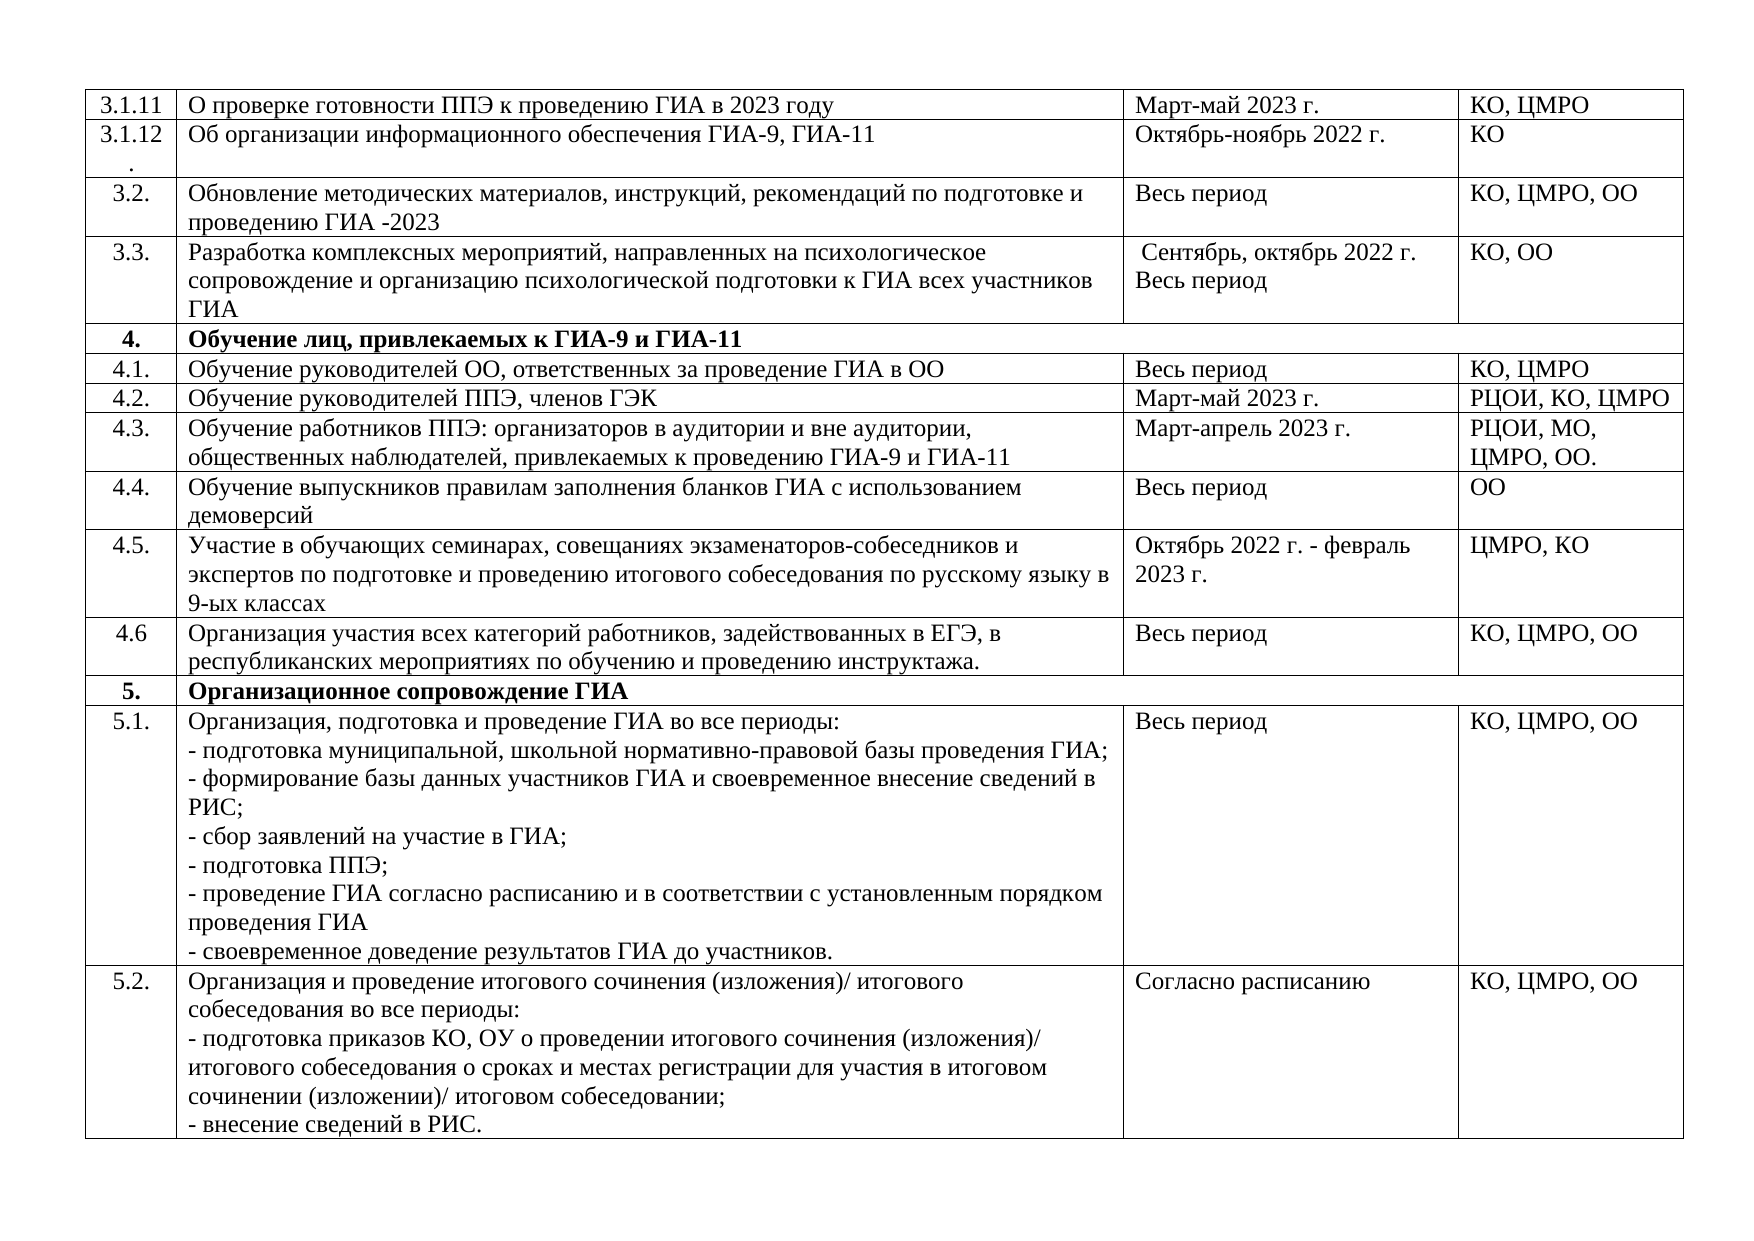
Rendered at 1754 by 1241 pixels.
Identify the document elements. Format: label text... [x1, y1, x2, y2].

table_cell Согласно расписанию [1124, 966, 1458, 1138]
table_cell 4.5. [86, 530, 176, 617]
table_cell Март-май 2023 г. [1124, 384, 1458, 412]
table_cell 3.2. [86, 178, 176, 236]
table_cell 5. [86, 676, 176, 705]
table_cell Весь период [1124, 354, 1458, 382]
table_cell КО, ЦМРО [1459, 90, 1683, 118]
table_cell ЦМРО, КО [1459, 530, 1683, 617]
table_cell КО, ЦМРО [1459, 354, 1683, 382]
table_cell Весь период [1124, 706, 1458, 965]
table_cell Весь период [1124, 618, 1458, 675]
table_cell КО, ЦМРО, ОО [1459, 966, 1683, 1138]
table_cell 4.6 [86, 618, 176, 675]
table_cell 5.1. [86, 706, 176, 965]
table_cell Обучение работников ППЭ: организаторов в аудитории и вне аудитории, общественных наблюдателей, привлекаемых к проведению ГИА-9 и ГИА-11 [177, 413, 1123, 471]
table_cell КО, ЦМРО, ОО [1459, 178, 1683, 236]
table_cell Октябрь-ноябрь 2022 г. [1124, 120, 1458, 177]
table_cell ОО [1459, 472, 1683, 529]
table_cell Разработка комплексных мероприятий, направленных на психологическое сопровождение и организацию психологической подготовки к ГИА всех участников ГИА [177, 237, 1123, 323]
table_cell КО [1459, 120, 1683, 177]
table_cell Организация, подготовка и проведение ГИА во все периоды: - подготовка муниципальной, школьной нормативно-правовой базы проведения ГИА; - формирование базы данных участников ГИА и своевременное внесение сведений в РИС; - сбор заявлений на участие в ГИА; - подготовка ППЭ; - проведение ГИА согласно расписанию и в соответствии с установленным порядком проведения ГИА - своевременное доведение результатов ГИА до участников. [177, 706, 1123, 965]
table_cell Обучение руководителей ОО, ответственных за проведение ГИА в ОО [177, 354, 1123, 382]
table_cell КО, ЦМРО, ОО [1459, 618, 1683, 675]
table_cell Организационное сопровождение ГИА [177, 676, 1683, 705]
table_cell 3.3. [86, 237, 176, 323]
table_cell КО, ОО [1459, 237, 1683, 323]
table_cell О проверке готовности ППЭ к проведению ГИА в 2023 году [177, 90, 1123, 118]
table_cell 4.3. [86, 413, 176, 471]
table_cell Обновление методических материалов, инструкций, рекомендаций по подготовке и проведению ГИА -2023 [177, 178, 1123, 236]
table_cell Сентябрь, октябрь 2022 г. Весь период [1124, 237, 1458, 323]
table_cell Весь период [1124, 472, 1458, 529]
table_cell 5.2. [86, 966, 176, 1138]
table_cell Октябрь 2022 г. - февраль 2023 г. [1124, 530, 1458, 617]
table_cell 4.4. [86, 472, 176, 529]
table_cell Об организации информационного обеспечения ГИА-9, ГИА-11 [177, 120, 1123, 177]
table_cell КО, ЦМРО, ОО [1459, 706, 1683, 965]
table_cell 4. [86, 324, 176, 353]
table_cell 4.2. [86, 384, 176, 412]
table_cell РЦОИ, КО, ЦМРО [1459, 384, 1683, 412]
table_cell Участие в обучающих семинарах, совещаниях экзаменаторов-собеседников и экспертов по подготовке и проведению итогового собеседования по русскому языку в 9-ых классах [177, 530, 1123, 617]
table_cell Обучение лиц, привлекаемых к ГИА-9 и ГИА-11 [177, 324, 1683, 353]
table_cell Весь период [1124, 178, 1458, 236]
table_cell 3.1.11 [86, 90, 176, 118]
table_cell РЦОИ, МО, ЦМРО, ОО. [1459, 413, 1683, 471]
table_cell 3.1.12. [86, 120, 176, 177]
table_cell Обучение выпускников правилам заполнения бланков ГИА с использованием демоверсий [177, 472, 1123, 529]
table_cell Организация участия всех категорий работников, задействованных в ЕГЭ, в республиканских мероприятиях по обучению и проведению инструктажа. [177, 618, 1123, 675]
table_cell Обучение руководителей ППЭ, членов ГЭК [177, 384, 1123, 412]
table_cell Март-май 2023 г. [1124, 90, 1458, 118]
table_cell Организация и проведение итогового сочинения (изложения)/ итогового собеседования во все периоды: - подготовка приказов КО, ОУ о проведении итогового сочинения (изложения)/ итогового собеседования о сроках и местах регистрации для участия в итоговом сочинении (изложении)/ итоговом собеседовании; - внесение сведений в РИС. [177, 966, 1123, 1138]
table_cell Март-апрель 2023 г. [1124, 413, 1458, 471]
table_cell 4.1. [86, 354, 176, 382]
